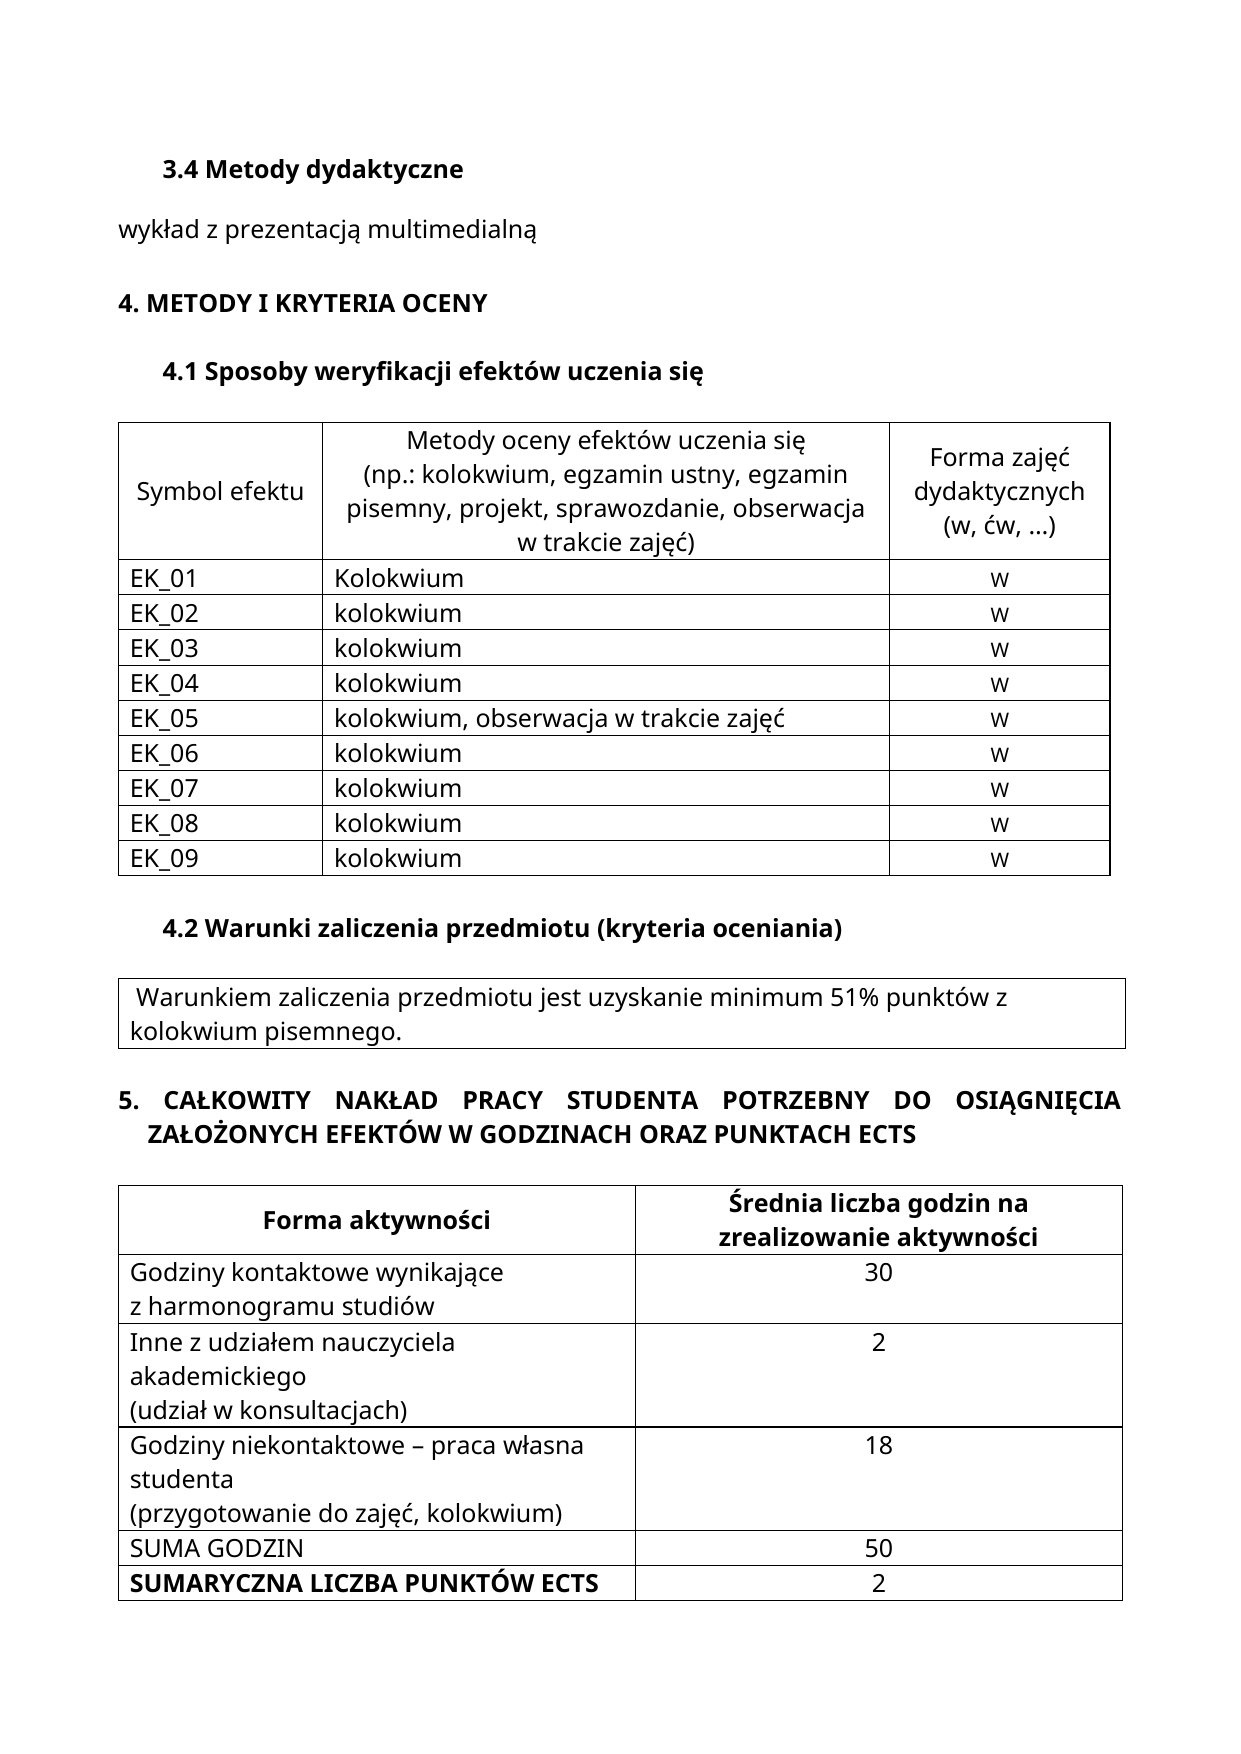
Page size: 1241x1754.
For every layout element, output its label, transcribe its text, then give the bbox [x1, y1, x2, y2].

table_header Średnia liczba godzin na zrealizowanie aktywności [636, 1186, 1122, 1254]
table_cell w [890, 806, 1109, 840]
table_cell kolokwium [323, 806, 889, 840]
table_cell EK_06 [119, 736, 322, 770]
table_cell w [890, 666, 1109, 699]
table_header Symbol efektu [119, 423, 322, 559]
table_cell kolokwium [323, 666, 889, 699]
text 4.1 Sposoby weryfikacji efektów uczenia się [162, 354, 1122, 388]
table_cell EK_07 [119, 771, 322, 805]
text 3.4 Metody dydaktyczne [162, 152, 1122, 186]
table_cell Kolokwium [323, 560, 889, 594]
table_header Forma aktywności [119, 1186, 635, 1254]
table_cell 2 [636, 1324, 1122, 1426]
table_cell w [890, 630, 1109, 664]
text 4.2 Warunki zaliczenia przedmiotu (kryteria oceniania) [162, 910, 1122, 944]
table_cell 50 [636, 1531, 1122, 1565]
table_cell Godziny kontaktowe wynikające z harmonogramu studiów [119, 1255, 635, 1323]
table_cell w [890, 736, 1109, 770]
table_cell kolokwium [323, 841, 889, 875]
table_cell w [890, 560, 1109, 594]
table_cell w [890, 771, 1109, 805]
table_cell EK_03 [119, 630, 322, 664]
table_cell EK_02 [119, 595, 322, 629]
table_cell EK_09 [119, 841, 322, 875]
table_cell kolokwium [323, 595, 889, 629]
table_cell SUMA GODZIN [119, 1531, 635, 1565]
table_cell kolokwium [323, 736, 889, 770]
table_cell EK_05 [119, 701, 322, 735]
table_cell w [890, 595, 1109, 629]
table_cell kolokwium [323, 771, 889, 805]
table_header Warunkiem zaliczenia przedmiotu jest uzyskanie minimum 51% punktów z kolokwium pisemnego. [119, 979, 1125, 1047]
text 4. METODY I KRYTERIA OCENY [118, 286, 1122, 320]
table_cell 2 [636, 1566, 1122, 1600]
table_cell EK_08 [119, 806, 322, 840]
table_cell w [890, 701, 1109, 735]
table_cell Inne z udziałem nauczyciela akademickiego (udział w konsultacjach) [119, 1324, 635, 1426]
table_cell EK_04 [119, 666, 322, 699]
table_header Forma zajęć dydaktycznych (w, ćw, …) [890, 423, 1109, 559]
table_cell kolokwium [323, 630, 889, 664]
table_cell kolokwium, obserwacja w trakcie zajęć [323, 701, 889, 735]
text 5. CAŁKOWITY NAKŁAD PRACY STUDENTA POTRZEBNY DO OSIĄGNIĘCIA ZAŁOŻONYCH EFEKTÓW W GODZINACH ORAZ PUNKTACH ECTS [118, 1083, 1122, 1151]
table_cell 18 [636, 1428, 1122, 1529]
table_cell w [890, 841, 1109, 875]
table_cell EK_01 [119, 560, 322, 594]
table_header Metody oceny efektów uczenia się (np.: kolokwium, egzamin ustny, egzamin pisemny, projekt, sprawozdanie, obserwacja w trakcie zajęć) [323, 423, 889, 559]
table_cell Godziny niekontaktowe – praca własna studenta (przygotowanie do zajęć, kolokwium) [119, 1428, 635, 1529]
text wykład z prezentacją multimedialną [118, 211, 1122, 245]
table_cell 30 [636, 1255, 1122, 1323]
table_cell SUMARYCZNA LICZBA PUNKTÓW ECTS [119, 1566, 635, 1600]
